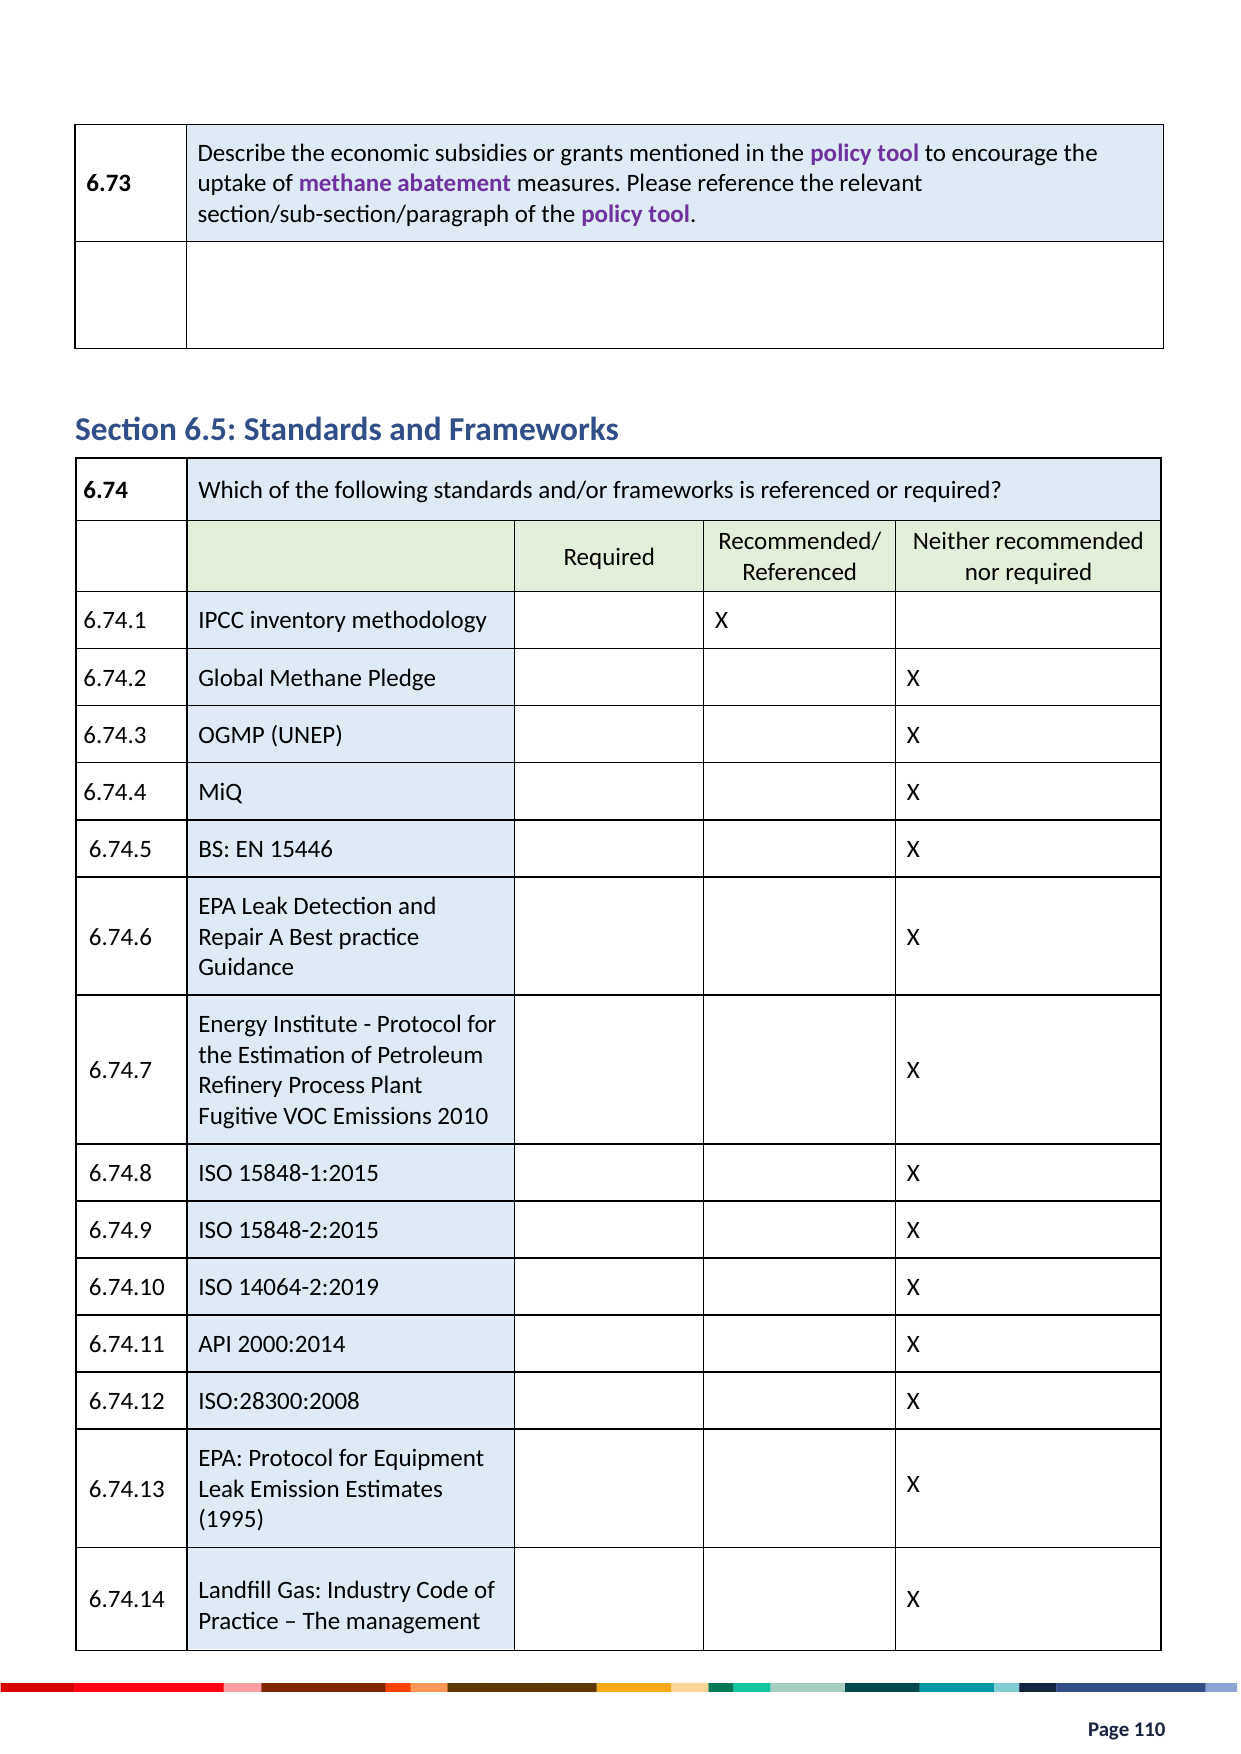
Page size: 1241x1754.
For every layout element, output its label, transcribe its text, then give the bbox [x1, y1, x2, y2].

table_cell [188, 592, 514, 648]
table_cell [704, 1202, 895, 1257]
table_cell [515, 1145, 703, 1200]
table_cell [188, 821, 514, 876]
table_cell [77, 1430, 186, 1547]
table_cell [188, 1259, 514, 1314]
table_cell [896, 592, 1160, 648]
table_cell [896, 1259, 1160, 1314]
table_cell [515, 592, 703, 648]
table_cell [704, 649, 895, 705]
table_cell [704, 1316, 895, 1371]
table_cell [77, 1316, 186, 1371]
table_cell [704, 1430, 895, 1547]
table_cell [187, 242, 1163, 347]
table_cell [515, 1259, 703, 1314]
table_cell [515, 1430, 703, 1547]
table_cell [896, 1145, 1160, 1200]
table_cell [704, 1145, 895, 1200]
subtitle Section 6.5: Standards and Frameworks [75, 408, 1165, 449]
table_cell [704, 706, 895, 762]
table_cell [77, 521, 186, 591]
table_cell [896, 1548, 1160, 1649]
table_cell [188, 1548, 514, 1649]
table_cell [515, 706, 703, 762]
picture [0, 1683, 1236, 1692]
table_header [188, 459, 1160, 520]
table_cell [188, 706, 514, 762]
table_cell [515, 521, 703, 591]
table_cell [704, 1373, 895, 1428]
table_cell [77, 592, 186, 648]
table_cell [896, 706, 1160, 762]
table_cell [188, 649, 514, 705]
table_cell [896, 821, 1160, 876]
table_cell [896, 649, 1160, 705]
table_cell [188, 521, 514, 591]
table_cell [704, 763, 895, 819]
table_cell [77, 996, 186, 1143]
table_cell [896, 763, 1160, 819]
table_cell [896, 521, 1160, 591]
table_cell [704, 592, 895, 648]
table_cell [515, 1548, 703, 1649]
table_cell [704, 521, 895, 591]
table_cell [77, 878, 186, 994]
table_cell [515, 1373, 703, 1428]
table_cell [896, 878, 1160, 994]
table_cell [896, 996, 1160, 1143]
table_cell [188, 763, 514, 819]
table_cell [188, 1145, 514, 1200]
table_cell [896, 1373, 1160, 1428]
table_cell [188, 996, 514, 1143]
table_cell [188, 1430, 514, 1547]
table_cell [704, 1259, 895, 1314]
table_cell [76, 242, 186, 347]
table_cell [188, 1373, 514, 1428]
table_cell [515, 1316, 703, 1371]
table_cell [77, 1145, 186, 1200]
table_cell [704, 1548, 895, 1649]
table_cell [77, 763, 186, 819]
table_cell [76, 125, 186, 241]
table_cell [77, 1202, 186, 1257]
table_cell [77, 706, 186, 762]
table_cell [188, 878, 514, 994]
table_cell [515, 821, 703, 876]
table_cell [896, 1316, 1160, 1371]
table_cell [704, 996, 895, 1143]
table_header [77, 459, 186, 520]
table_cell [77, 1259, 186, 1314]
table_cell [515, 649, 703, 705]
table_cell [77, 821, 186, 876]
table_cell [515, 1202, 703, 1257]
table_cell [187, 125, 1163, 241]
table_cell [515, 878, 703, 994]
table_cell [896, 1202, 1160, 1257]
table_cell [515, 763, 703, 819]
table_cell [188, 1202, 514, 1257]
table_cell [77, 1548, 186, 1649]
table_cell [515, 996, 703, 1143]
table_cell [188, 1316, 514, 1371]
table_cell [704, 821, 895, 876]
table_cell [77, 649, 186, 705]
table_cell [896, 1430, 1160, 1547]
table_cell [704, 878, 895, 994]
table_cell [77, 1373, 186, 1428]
